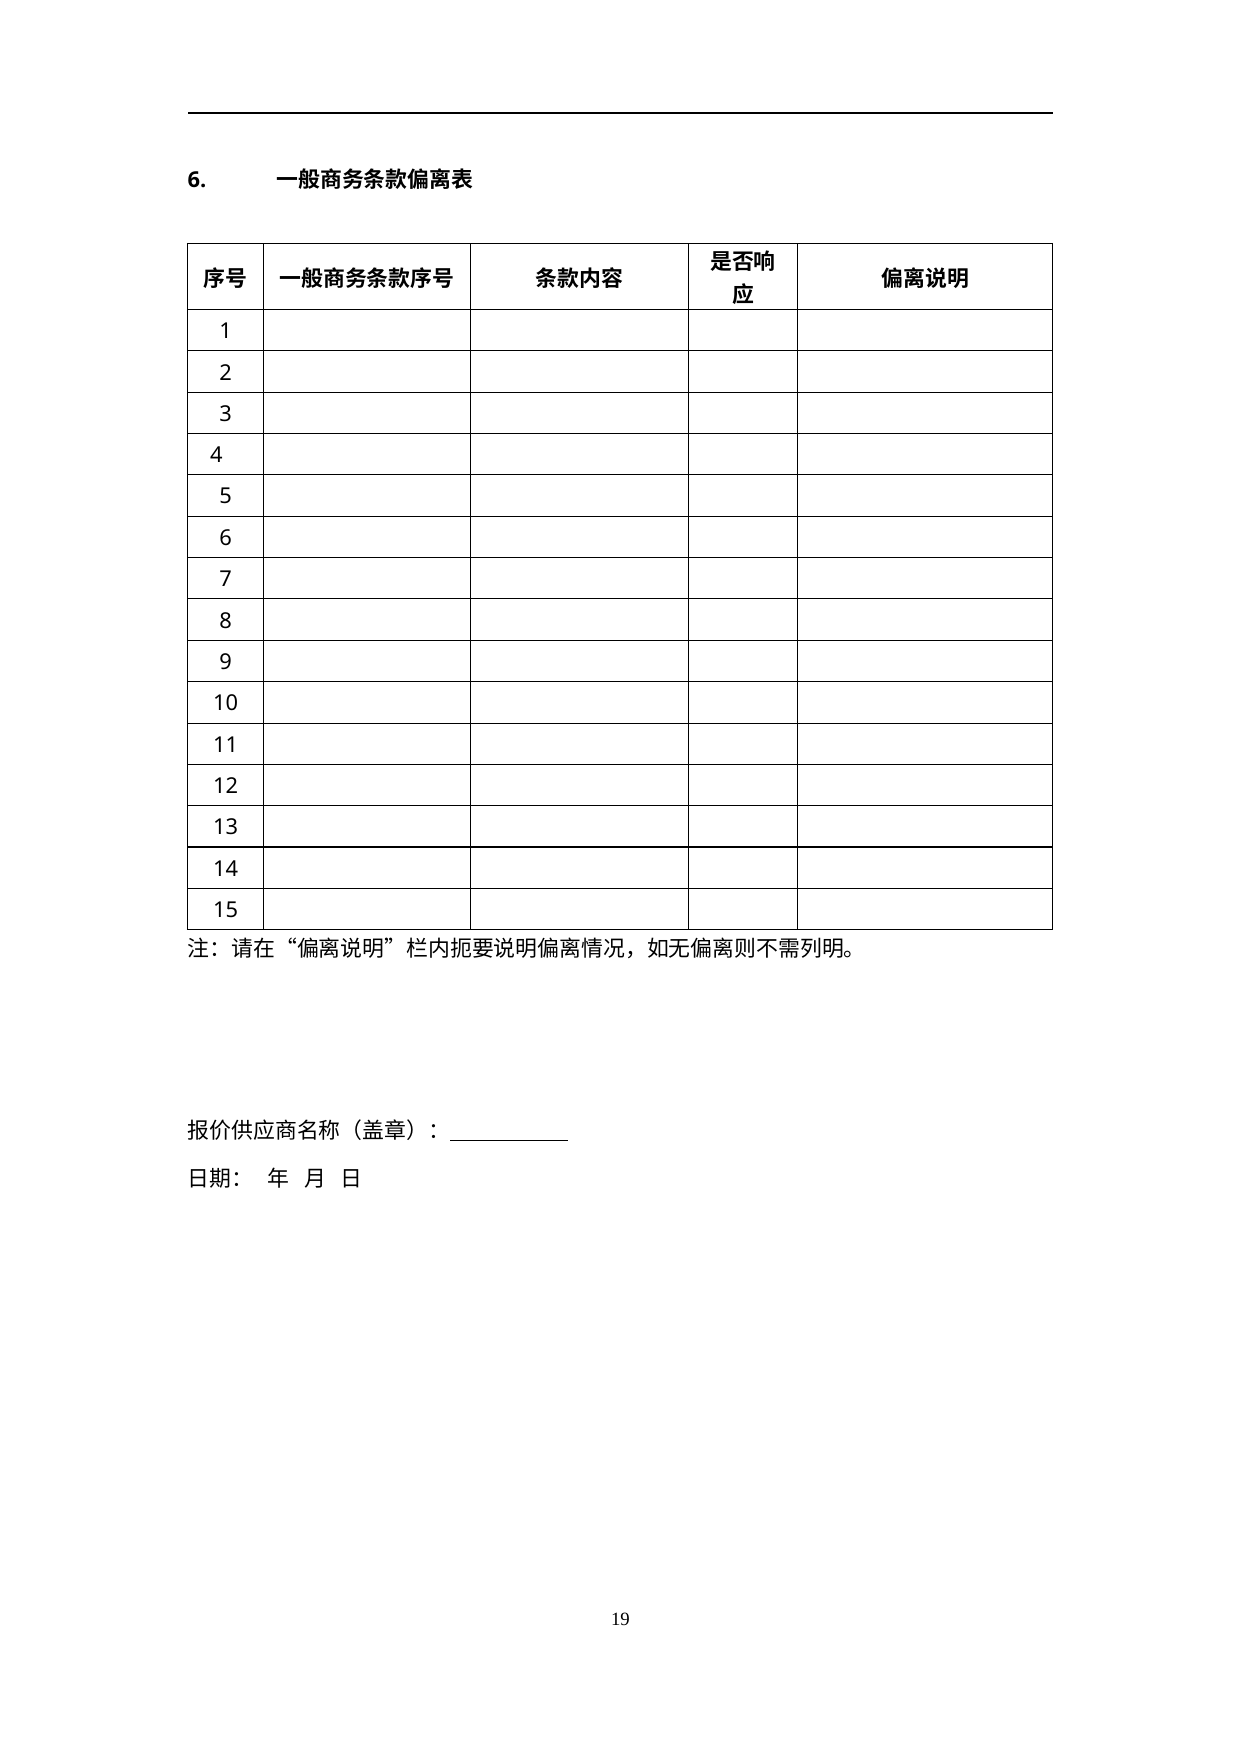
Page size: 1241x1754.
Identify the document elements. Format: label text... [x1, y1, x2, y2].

text 报价供应商名称（盖章）： [187, 1113, 1053, 1144]
table_cell [798, 682, 1052, 722]
text 注：请在“偏离说明”栏内扼要说明偏离情况，如无偏离则不需列明。 [187, 930, 1053, 963]
table_cell [798, 475, 1052, 516]
table_cell [798, 434, 1052, 474]
table_cell [264, 889, 470, 929]
table_cell 8 [188, 599, 263, 640]
table_cell [264, 351, 470, 392]
table_cell [798, 806, 1052, 846]
table_cell 11 [188, 724, 263, 764]
table_cell [264, 641, 470, 681]
table_cell [264, 806, 470, 846]
table_cell [471, 434, 688, 474]
table_cell 1 [188, 310, 263, 350]
table_cell [798, 848, 1052, 888]
table_cell [798, 558, 1052, 598]
table_cell [689, 393, 797, 433]
table_cell [264, 393, 470, 433]
table_cell 3 [188, 393, 263, 433]
table_cell [798, 724, 1052, 764]
table_cell [689, 434, 797, 474]
table_cell [689, 641, 797, 681]
table_cell [798, 517, 1052, 557]
table_cell [798, 310, 1052, 350]
table_cell [471, 475, 688, 516]
table_cell [264, 310, 470, 350]
table_cell [471, 558, 688, 598]
table_cell [689, 599, 797, 640]
table_cell [264, 682, 470, 722]
text 日期： 年 月 日 [187, 1160, 1053, 1193]
table_cell [264, 475, 470, 516]
table_cell [689, 724, 797, 764]
table_cell [264, 724, 470, 764]
table_cell [689, 682, 797, 722]
table_cell [471, 848, 688, 888]
table_cell 2 [188, 351, 263, 392]
table_cell [471, 351, 688, 392]
table_cell [689, 806, 797, 846]
table_cell [471, 310, 688, 350]
table_cell [689, 765, 797, 805]
table_cell [798, 765, 1052, 805]
table_cell [798, 599, 1052, 640]
table_cell [689, 889, 797, 929]
table_cell 14 [188, 848, 263, 888]
table_cell 4 [188, 434, 263, 474]
table_cell 7 [188, 558, 263, 598]
table_cell [689, 475, 797, 516]
table_header 一般商务条款序号 [264, 244, 470, 309]
table_cell [264, 765, 470, 805]
table_cell [689, 310, 797, 350]
table_header 偏离说明 [798, 244, 1052, 309]
table_cell 9 [188, 641, 263, 681]
table_cell [264, 517, 470, 557]
table_cell [689, 848, 797, 888]
table_cell [689, 558, 797, 598]
table_cell [798, 351, 1052, 392]
table_cell [471, 517, 688, 557]
table_cell [471, 724, 688, 764]
table_cell [264, 848, 470, 888]
table_cell [471, 599, 688, 640]
table_cell [471, 765, 688, 805]
table_cell [689, 517, 797, 557]
table_cell 6 [188, 517, 263, 557]
table_cell [798, 889, 1052, 929]
table_cell [798, 641, 1052, 681]
subtitle 一般商务条款偏离表 [187, 162, 1053, 194]
table_cell [471, 889, 688, 929]
table_header 序号 [188, 244, 263, 309]
table_cell [264, 599, 470, 640]
table_cell [471, 393, 688, 433]
table_cell 15 [188, 889, 263, 929]
table_cell [798, 393, 1052, 433]
table_cell [471, 806, 688, 846]
table_cell 10 [188, 682, 263, 722]
table_cell 12 [188, 765, 263, 805]
table_cell 5 [188, 475, 263, 516]
table_header 条款内容 [471, 244, 688, 309]
table_cell [471, 682, 688, 722]
table_cell [264, 434, 470, 474]
table_cell [471, 641, 688, 681]
table_cell 13 [188, 806, 263, 846]
table_cell [689, 351, 797, 392]
table_header 是否响应 [689, 244, 797, 309]
table_cell [264, 558, 470, 598]
